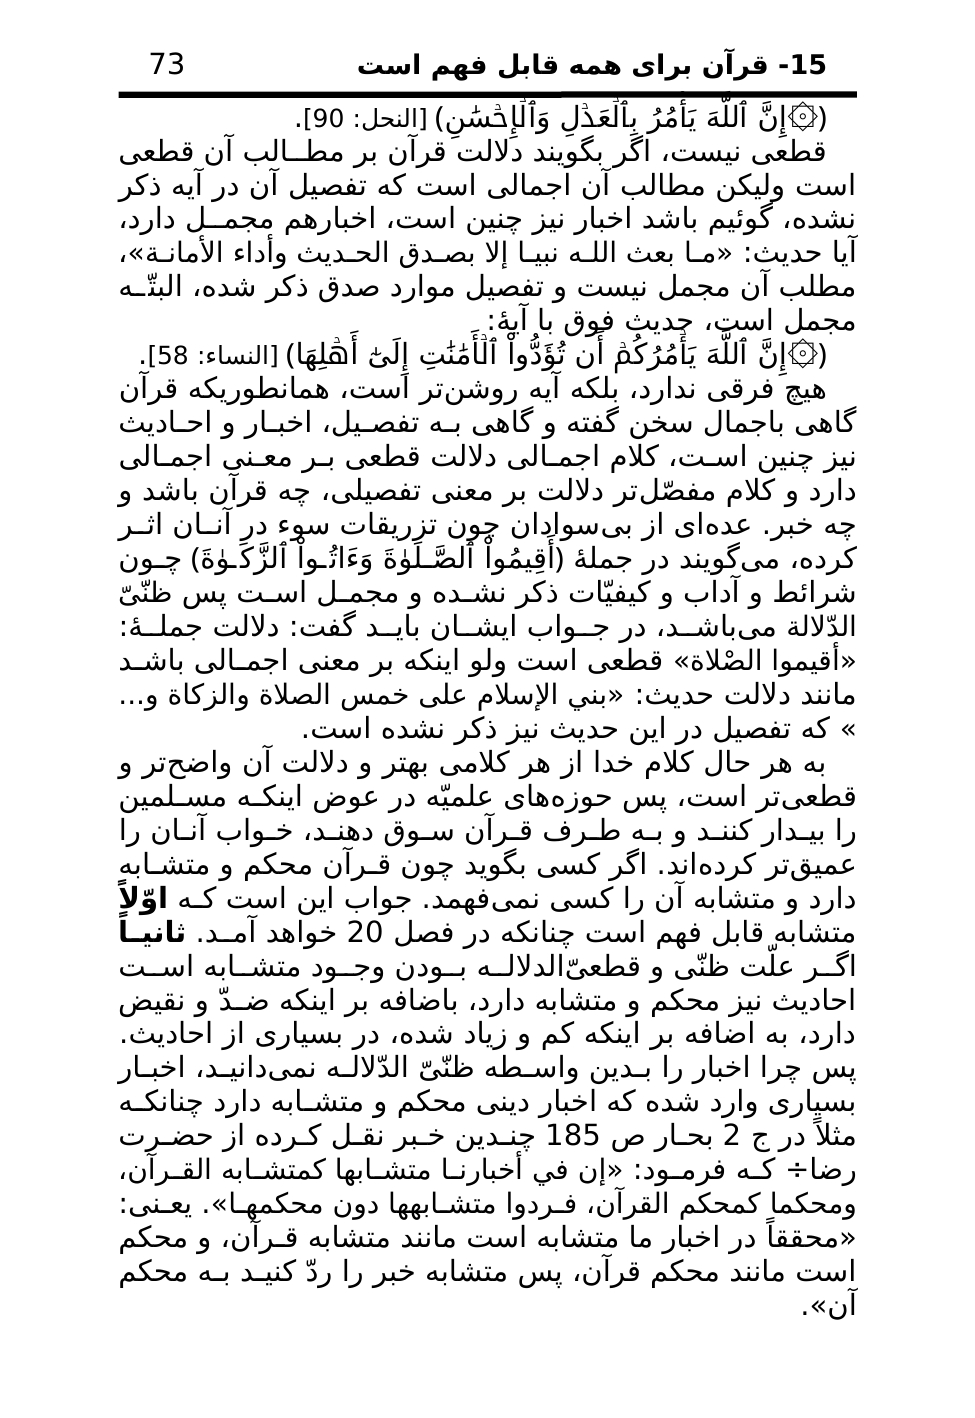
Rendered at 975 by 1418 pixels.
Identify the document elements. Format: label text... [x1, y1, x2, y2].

text ﴿۞إِنَّ ٱللَّهَ يَأۡمُرُ بِٱلۡعَدۡلِ وَٱلۡإِحۡسَٰنِ﴾ [النحل: 90]. [118, 100, 857, 134]
text ﴿۞إِنَّ ٱللَّهَ يَأۡمُرُكُمۡ أَن تُؤَدُّواْ ٱلۡأَمَٰنَٰتِ إِلَىٰٓ أَهۡلِهَا﴾ [النساء: 58]. [118, 338, 857, 372]
text به هر حال کلام خدا از هر کلامی بهتر و دلالت آن واضح‌تر و قطعی‌تر است، پس حوزه‌های علمیّه در عوض اینکه مسلمین را بیدار کنند و به طرف قرآن سوق دهند، خواب آنان را عمیق‌تر کرده‌اند. اگر کسی بگوید چون قرآن محکم و متشابه دارد و متشابه آن را کسی نمی‌فهمد. جواب این است که اوّلاً متشابه قابل فهم است چنانکه در فصل 20 خواهد آمد. ثانیاً اگر علّت ظنّی و قطعیّ‌الدلاله بودن وجود متشابه است احادیث نیز محکم و متشابه دارد، باضافه بر اینکه ضدّ و نقیض دارد، به اضافه بر اینکه کم و زیاد شده، در بسیاری از احادیث. پس چرا اخبار را بدین واسطه ظنّیّ الدّلاله نمی‌دانید، اخبار بسیاری وارد شده که اخبار دینی محکم و متشابه دارد چنانکه مثلاً در ج 2 بحار ص 185 چندین خبر نقل کرده از حضرت رضا÷ که فرمود: «إن في أخبارنا متشابها کمتشابه القرآن، ومحکما کمحکم القرآن، فردوا متشابهها دون محکمها». یعنی: «محققاً در اخبار ما متشابه است مانند متشابه قرآن، و محکم است مانند محکم قرآن، پس متشابه خبر را ردّ کنید به محکم آن». [118, 745, 857, 1322]
text قطعی نیست، اگر بگویند دلالت قرآن بر مطالب آن قطعی است ولیکن مطالب آن اجمالی است که تفصیل آن در آیه ذکر نشده، گوئیم باشد اخبار نیز چنین است، اخبارهم مجمل دارد، آیا حدیث: «ما بعث الله نبیا إلا بصدق الحدیث وأداء الأمانة»، مطلب آن مجمل نیست و تفصیل موارد صدق ذکر شده، البتّه مجمل است، حدیث فوق با آیۀ: [118, 134, 857, 338]
text هیچ فرقی ندارد، بلکه آیه روشن‌تر است، همانطوریکه قرآن گاهی باجمال سخن گفته و گاهی به تفصیل، اخبار و احادیث نیز چنین است، کلام اجمالی دلالت قطعی بر معنی اجمالی دارد و کلام مفصّل‌تر دلالت بر معنی تفصیلی، چه قرآن باشد و چه خبر. عده‌ای از بی‌سوادان چون تزریقات سوء در آنان اثر کرده، می‌گویند در جملۀ ﴿أَقِيمُواْ ٱلصَّلَوٰةَ وَءَاتُواْ ٱلزَّكَوٰةَ﴾ چون شرائط و آداب و کیفیّات ذکر نشده و مجمل است پس ظنّیّ الدّلالة می‌باشد، در جواب ایشان باید گفت: دلالت جملۀ: «أقیموا الصْلاة» قطعی است ولو اینکه بر معنی اجمالی باشد مانند دلالت حدیث: «بني الإسلام علی خمس الصلاة والزکاة و... » که تفصیل در این حدیث نیز ذکر نشده است. [118, 372, 857, 745]
